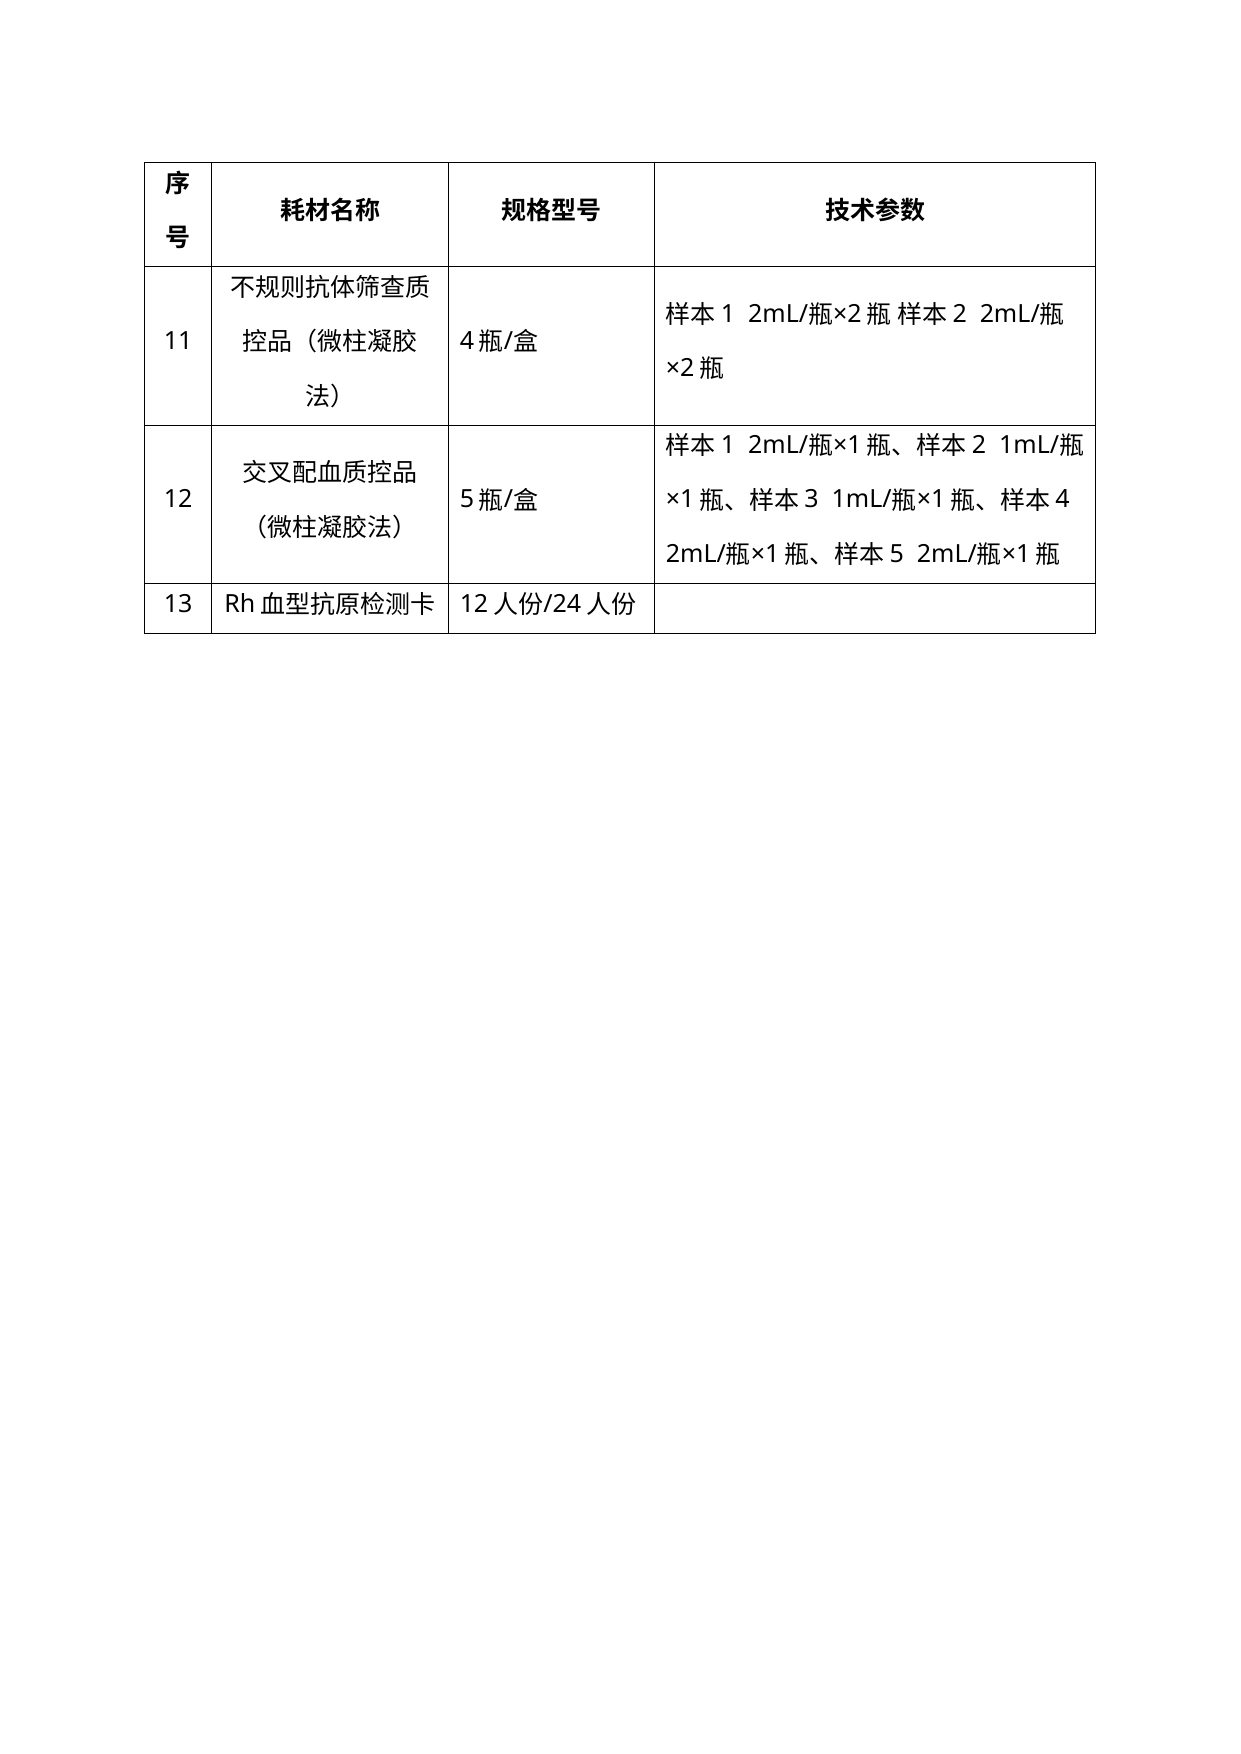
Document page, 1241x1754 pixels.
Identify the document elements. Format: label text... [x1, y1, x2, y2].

table_header 序号 [145, 163, 211, 266]
table_cell 12人份/24人份 [449, 584, 654, 633]
table_cell 4瓶/盒 [449, 267, 654, 425]
table_cell 样本1 2mL/瓶×1瓶、样本2 1mL/瓶×1瓶、样本3 1mL/瓶×1瓶、样本4 2mL/瓶×1瓶、样本5 2mL/瓶×1瓶 [655, 426, 1095, 583]
table_cell 样本1 2mL/瓶×2瓶 样本2 2mL/瓶×2瓶 [655, 267, 1095, 425]
table_header 规格型号 [449, 163, 654, 266]
table_cell 5瓶/盒 [449, 426, 654, 583]
table_cell 12 [145, 426, 211, 583]
table_cell 不规则抗体筛查质控品（微柱凝胶法） [212, 267, 448, 425]
table_cell 交叉配血质控品（微柱凝胶法） [212, 426, 448, 583]
table_cell [655, 584, 1095, 633]
table_header 技术参数 [655, 163, 1095, 266]
table_cell 11 [145, 267, 211, 425]
table_header 耗材名称 [212, 163, 448, 266]
table_cell Rh血型抗原检测卡 [212, 584, 448, 633]
table_cell 13 [145, 584, 211, 633]
